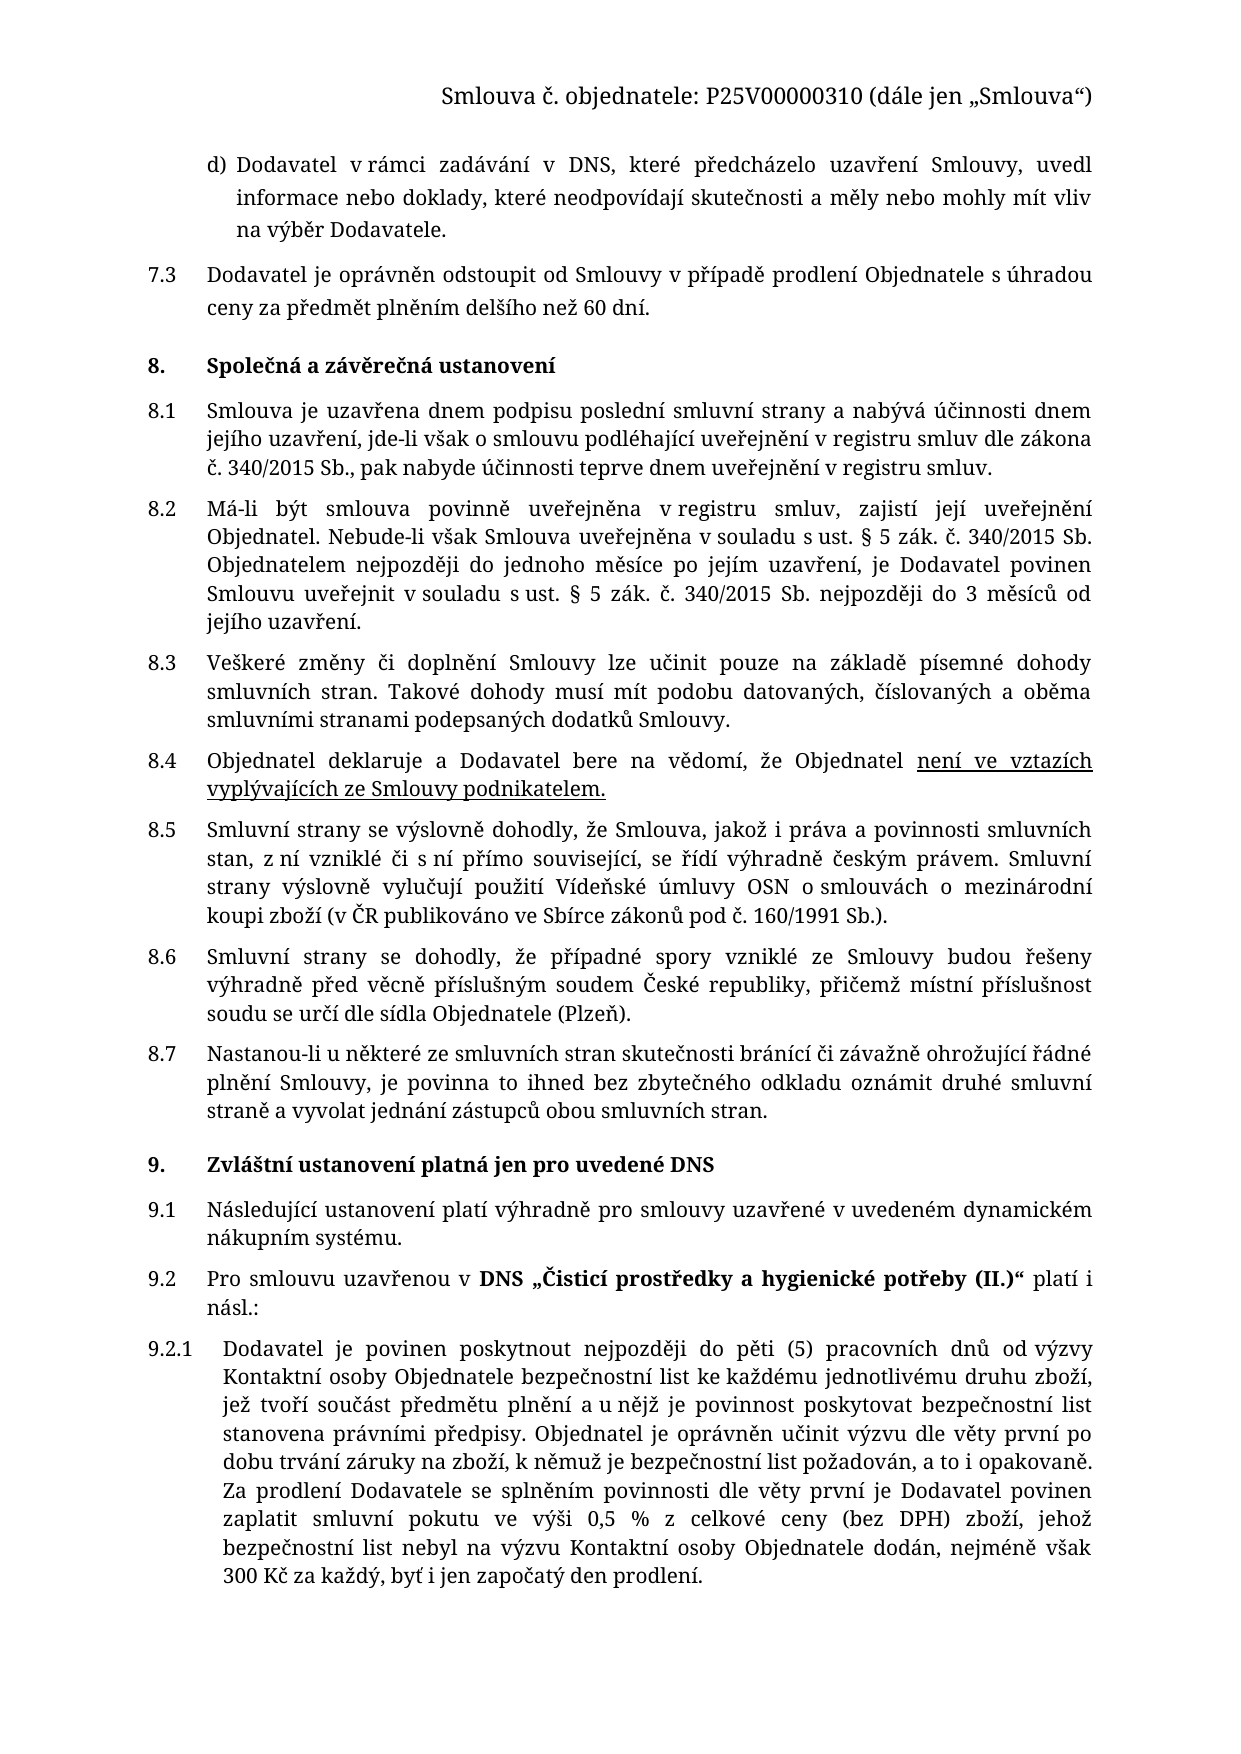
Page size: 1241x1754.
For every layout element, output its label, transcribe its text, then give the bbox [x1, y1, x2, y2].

list Objednatel deklaruje a Dodavatel bere na vědomí, že Objednatel není ve vztazích vyplývajících ze Smlouvy podnikatelem. [148, 746, 1093, 803]
list Zvláštní ustanovení platná jen pro uvedené DNS [148, 1150, 1093, 1178]
list Dodavatel v rámci zadávání v DNS, které předcházelo uzavření Smlouvy, uvedl informace nebo doklady, které neodpovídají skutečnosti a měly nebo mohly mít vliv na výběr Dodavatele. [207, 150, 1093, 244]
list Pro smlouvu uzavřenou v DNS „Čisticí prostředky a hygienické potřeby (II.)“ platí i násl.: [148, 1264, 1093, 1321]
list Smluvní strany se výslovně dohodly, že Smlouva, jakož i práva a povinnosti smluvních stan, z ní vzniklé či s ní přímo související, se řídí výhradně českým právem. Smluvní strany výslovně vylučují použití Vídeňské úmluvy OSN o smlouvách o mezinárodní koupi zboží (v ČR publikováno ve Sbírce zákonů pod č. 160/1991 Sb.). [148, 816, 1093, 929]
list Smlouva je uzavřena dnem podpisu poslední smluvní strany a nabývá účinnosti dnem jejího uzavření, jde-li však o smlouvu podléhající uveřejnění v registru smluv dle zákona č. 340/2015 Sb., pak nabyde účinnosti teprve dnem uveřejnění v registru smluv. [148, 396, 1093, 481]
list Veškeré změny či doplnění Smlouvy lze učinit pouze na základě písemné dohody smluvních stran. Takové dohody musí mít podobu datovaných, číslovaných a oběma smluvními stranami podepsaných dodatků Smlouvy. [148, 648, 1093, 734]
list Má-li být smlouva povinně uveřejněna v registru smluv, zajistí její uveřejnění Objednatel. Nebude-li však Smlouva uveřejněna v souladu s ust. § 5 zák. č. 340/2015 Sb. Objednatelem nejpozději do jednoho měsíce po jejím uzavření, je Dodavatel povinen Smlouvu uveřejnit v souladu s ust. § 5 zák. č. 340/2015 Sb. nejpozději do 3 měsíců od jejího uzavření. [148, 494, 1093, 636]
list Následující ustanovení platí výhradně pro smlouvy uzavřené v uvedeném dynamickém nákupním systému. [148, 1195, 1093, 1252]
list Smluvní strany se dohodly, že případné spory vzniklé ze Smlouvy budou řešeny výhradně před věcně příslušným soudem České republiky, přičemž místní příslušnost soudu se určí dle sídla Objednatele (Plzeň). [148, 942, 1093, 1027]
list Dodavatel je povinen poskytnout nejpozději do pěti (5) pracovních dnů od výzvy Kontaktní osoby Objednatele bezpečnostní list ke každému jednotlivému druhu zboží, jež tvoří součást předmětu plnění a u nějž je povinnost poskytovat bezpečnostní list stanovena právními předpisy. Objednatel je oprávněn učinit výzvu dle věty první po dobu trvání záruky na zboží, k němuž je bezpečnostní list požadován, a to i opakovaně. Za prodlení Dodavatele se splněním povinnosti dle věty první je Dodavatel povinen zaplatit smluvní pokutu ve výši 0,5 % z celkové ceny (bez DPH) zboží, jehož bezpečnostní list nebyl na výzvu Kontaktní osoby Objednatele dodán, nejméně však 300 Kč za každý, byť i jen započatý den prodlení. [148, 1334, 1093, 1590]
list Společná a závěrečná ustanovení [148, 351, 1093, 379]
list Dodavatel je oprávněn odstoupit od Smlouvy v případě prodlení Objednatele s úhradou ceny za předmět plněním delšího než 60 dní. [148, 261, 1093, 322]
list Nastanou-li u některé ze smluvních stran skutečnosti bránící či závažně ohrožující řádné plnění Smlouvy, je povinna to ihned bez zbytečného odkladu oznámit druhé smluvní straně a vyvolat jednání zástupců obou smluvních stran. [148, 1039, 1093, 1125]
